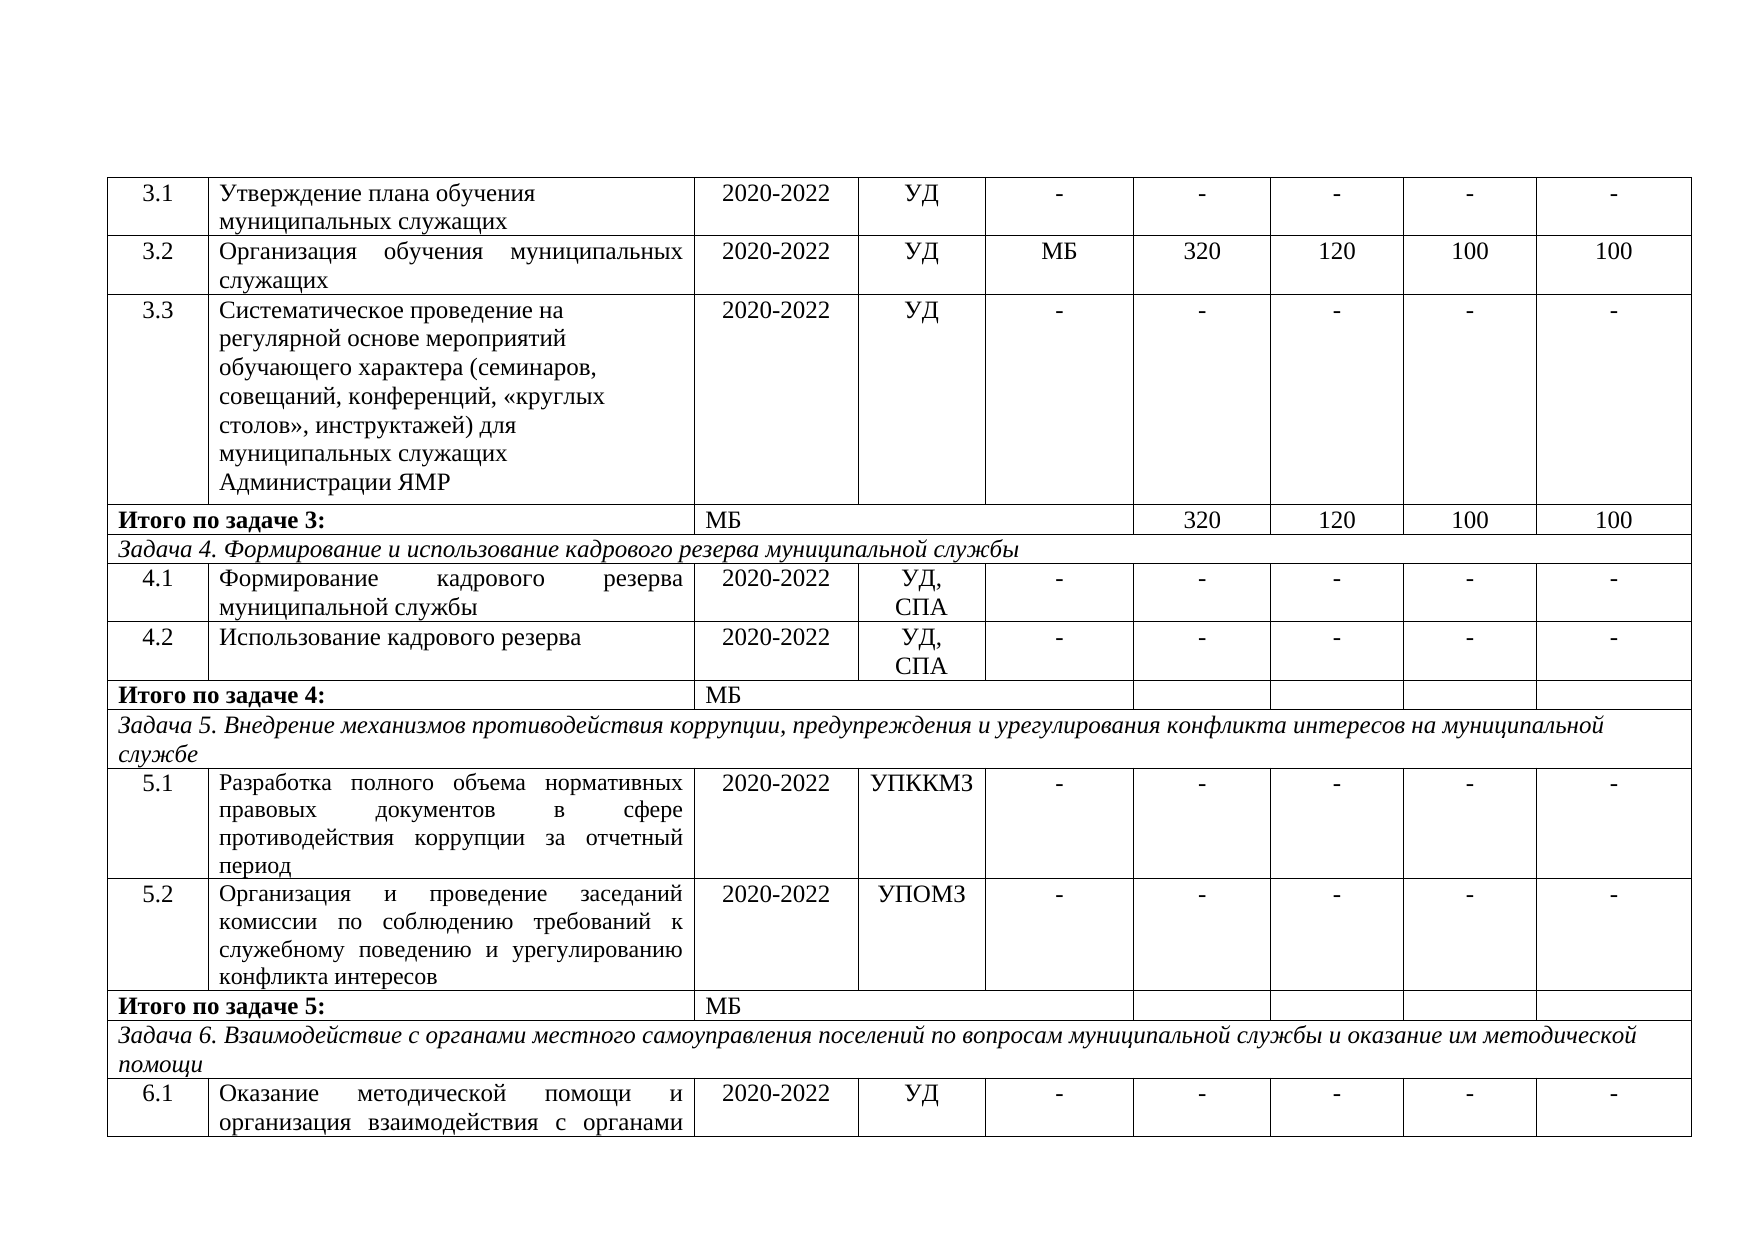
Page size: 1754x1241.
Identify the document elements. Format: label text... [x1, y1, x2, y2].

table_cell УД [859, 1079, 985, 1136]
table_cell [209, 1079, 694, 1136]
table_cell - [986, 622, 1133, 679]
table_cell [1271, 991, 1403, 1019]
table_cell Использование кадрового резерва [209, 622, 694, 679]
table_cell - [1134, 769, 1270, 878]
table_cell Задача 6. Взаимодействие с органами местного самоуправления поселений по вопросам муниципальной службы и оказание им методической помощи [108, 1021, 1691, 1078]
table_cell МБ [695, 991, 1133, 1019]
table_cell [1404, 991, 1536, 1019]
table_cell УПОМЗ [859, 879, 985, 990]
table_cell - [1134, 622, 1270, 679]
table_cell Организация обучения муниципальных служащих [209, 236, 694, 294]
table_cell 2020-2022 [695, 622, 858, 679]
table_cell 120 [1271, 236, 1403, 294]
table_cell - [986, 879, 1133, 990]
table_cell - [1271, 178, 1403, 235]
table_cell 100 [1404, 236, 1536, 294]
table_cell - [1404, 564, 1536, 621]
table_cell МБ [986, 236, 1133, 294]
table_cell УПККМЗ [859, 769, 985, 878]
table_cell - [1271, 295, 1403, 504]
table_cell - [1537, 295, 1691, 504]
table_cell Организация и проведение заседаний комиссии по соблюдению требований к служебному поведению и урегулированию конфликта интересов [209, 879, 694, 990]
table_cell 100 [1404, 505, 1536, 534]
table_cell - [1537, 622, 1691, 679]
table_cell - [1271, 564, 1403, 621]
table_cell 2020-2022 [695, 564, 858, 621]
table_cell 3.1 [108, 178, 208, 235]
table_cell МБ [695, 681, 1133, 709]
table_cell 3.3 [108, 295, 208, 504]
table_cell - [1271, 879, 1403, 990]
table_cell - [1537, 178, 1691, 235]
table_cell [1134, 991, 1270, 1019]
table_cell 5.1 [108, 769, 208, 878]
table_cell 100 [1537, 236, 1691, 294]
table_cell - [1271, 1079, 1403, 1136]
table_cell 120 [1271, 505, 1403, 534]
table_cell - [1134, 879, 1270, 990]
table_cell - [1537, 879, 1691, 990]
table_cell Утверждение плана обучения муниципальных служащих [209, 178, 694, 235]
table_cell - [1537, 1079, 1691, 1136]
table_cell - [1271, 622, 1403, 679]
table_cell - [1134, 1079, 1270, 1136]
table_cell 320 [1134, 236, 1270, 294]
table_cell 4.1 [108, 564, 208, 621]
table_cell 2020-2022 [695, 236, 858, 294]
table_cell Разработка полного объема нормативных правовых документов в сфере противодействия коррупции за отчетный период [209, 769, 694, 878]
table_cell 2020-2022 [695, 178, 858, 235]
table_cell Задача 5. Внедрение механизмов противодействия коррупции, предупреждения и урегулирования конфликта интересов на муниципальной службе [108, 710, 1691, 767]
table_cell - [986, 769, 1133, 878]
table_cell 2020-2022 [695, 879, 858, 990]
table_cell УД, СПА [859, 622, 985, 679]
table_cell - [1134, 178, 1270, 235]
table_cell Итого по задаче 4: [108, 681, 694, 709]
table_cell [1404, 681, 1536, 709]
table_cell Систематическое проведение на регулярной основе мероприятий обучающего характера (семинаров, совещаний, конференций, «круглых столов», инструктажей) для муниципальных служащих Администрации ЯМР [209, 295, 694, 504]
table_cell [1271, 681, 1403, 709]
table_cell УД, СПА [859, 564, 985, 621]
table_cell - [986, 295, 1133, 504]
table_cell Задача 4. Формирование и использование кадрового резерва муниципальной службы [108, 535, 1691, 563]
table_cell - [1271, 769, 1403, 878]
table_cell 320 [1134, 505, 1270, 534]
table_cell Формирование кадрового резерва муниципальной службы [209, 564, 694, 621]
table_cell - [1134, 564, 1270, 621]
table_cell 2020-2022 [695, 1079, 858, 1136]
table_cell МБ [695, 505, 1133, 534]
table_cell Итого по задаче 5: [108, 991, 694, 1019]
table_cell [1537, 991, 1691, 1019]
table_cell - [1537, 769, 1691, 878]
table_cell 6.1 [108, 1079, 208, 1136]
table_cell 2020-2022 [695, 295, 858, 504]
table_cell 5.2 [108, 879, 208, 990]
table_cell - [986, 178, 1133, 235]
table_cell - [1134, 295, 1270, 504]
table_cell 100 [1537, 505, 1691, 534]
table_cell Итого по задаче 3: [108, 505, 694, 534]
table_cell [1134, 681, 1270, 709]
table_cell - [1404, 622, 1536, 679]
table_cell - [986, 1079, 1133, 1136]
table_cell - [986, 564, 1133, 621]
table_cell 2020-2022 [695, 769, 858, 878]
table_cell - [1404, 1079, 1536, 1136]
table_cell [1537, 681, 1691, 709]
table_cell - [1404, 879, 1536, 990]
table_cell УД [859, 178, 985, 235]
table_cell 3.2 [108, 236, 208, 294]
table_cell - [1404, 178, 1536, 235]
table_cell - [1537, 564, 1691, 621]
table_cell УД [859, 295, 985, 504]
table_cell УД [859, 236, 985, 294]
table_cell - [1404, 769, 1536, 878]
table_cell 4.2 [108, 622, 208, 679]
table_cell - [1404, 295, 1536, 504]
